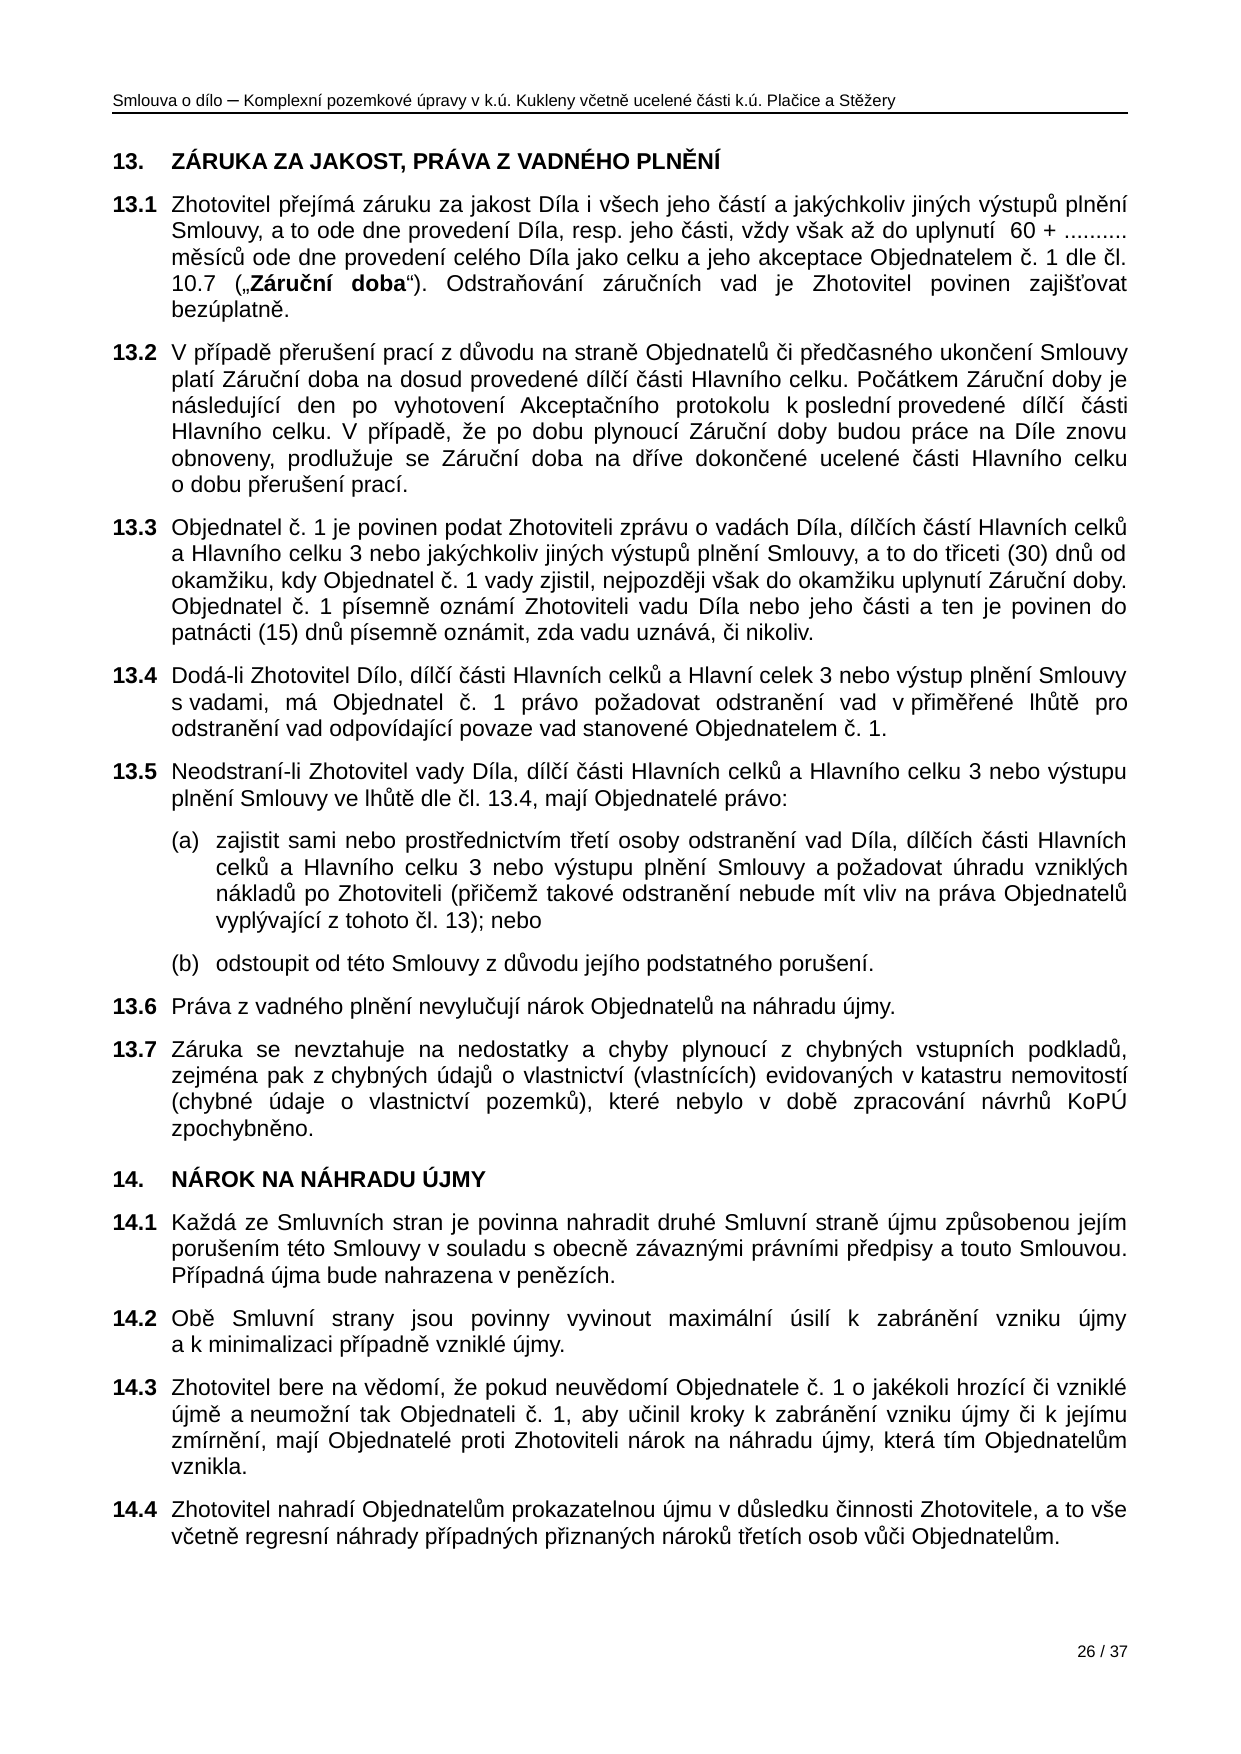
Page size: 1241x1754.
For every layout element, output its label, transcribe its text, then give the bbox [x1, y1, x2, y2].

text Dodá-li Zhotovitel Dílo, dílčí části Hlavních celků a Hlavní celek 3 nebo výstup plnění Smlouvy s vadami, má Objednatel č. 1 právo požadovat odstranění vad v přiměřené lhůtě pro odstranění vad odpovídající povaze vad stanovené Objednatelem č. 1. [112, 662, 1128, 741]
text Záruka se nevztahuje na nedostatky a chyby plynoucí z chybných vstupních podkladů, zejména pak z chybných údajů o vlastnictví (vlastnících) evidovaných v katastru nemovitostí (chybné údaje o vlastnictví pozemků), které nebylo v době zpracování návrhů KoPÚ zpochybněno. [112, 1036, 1128, 1141]
text V případě přerušení prací z důvodu na straně Objednatelů či předčasného ukončení Smlouvy platí Záruční doba na dosud provedené dílčí části Hlavního celku. Počátkem Záruční doby je následující den po vyhotovení Akceptačního protokolu k poslední provedené dílčí části Hlavního celku. V případě, že po dobu plynoucí Záruční doby budou práce na Díle znovu obnoveny, prodlužuje se Záruční doba na dříve dokončené ucelené části Hlavního celku o dobu přerušení prací. [112, 339, 1128, 497]
text Práva z vadného plnění nevylučují nárok Objednatelů na náhradu újmy. [112, 993, 1128, 1019]
text Každá ze Smluvních stran je povinna nahradit druhé Smluvní straně újmu způsobenou jejím porušením této Smlouvy v souladu s obecně závaznými právními předpisy a touto Smlouvou. Případná újma bude nahrazena v penězích. [112, 1209, 1128, 1288]
text odstoupit od této Smlouvy z důvodu jejího podstatného porušení. [171, 949, 1128, 976]
text Zhotovitel nahradí Objednatelům prokazatelnou újmu v důsledku činnosti Zhotovitele, a to vše včetně regresní náhrady případných přiznaných nároků třetích osob vůči Objednatelům. [112, 1496, 1128, 1549]
text Neodstraní-li Zhotovitel vady Díla, dílčí části Hlavních celků a Hlavního celku 3 nebo výstupu plnění Smlouvy ve lhůtě dle čl. 13.4, mají Objednatelé právo: [112, 758, 1128, 811]
text Záruka za jakost, práva z vadného plnění [112, 148, 1128, 174]
text Nárok na náhradu újmy [112, 1166, 1128, 1192]
text Zhotovitel bere na vědomí, že pokud neuvědomí Objednatele č. 1 o jakékoli hrozící či vzniklé újmě a neumožní tak Objednateli č. 1, aby učinil kroky k zabránění vzniku újmy či k jejímu zmírnění, mají Objednatelé proti Zhotoviteli nárok na náhradu újmy, která tím Objednatelům vznikla. [112, 1374, 1128, 1479]
text Zhotovitel přejímá záruku za jakost Díla i všech jeho částí a jakýchkoliv jiných výstupů plnění Smlouvy, a to ode dne provedení Díla, resp. jeho části, vždy však až do uplynutí 60 + .......... měsíců ode dne provedení celého Díla jako celku a jeho akceptace Objednatelem č. 1 dle čl. 10.7 („Záruční doba“). Odstraňování záručních vad je Zhotovitel povinen zajišťovat bezúplatně. [112, 191, 1128, 322]
text Objednatel č. 1 je povinen podat Zhotoviteli zprávu o vadách Díla, dílčích částí Hlavních celků a Hlavního celku 3 nebo jakýchkoliv jiných výstupů plnění Smlouvy, a to do třiceti (30) dnů od okamžiku, kdy Objednatel č. 1 vady zjistil, nejpozději však do okamžiku uplynutí Záruční doby. Objednatel č. 1 písemně oznámí Zhotoviteli vadu Díla nebo jeho části a ten je povinen do patnácti (15) dnů písemně oznámit, zda vadu uznává, či nikoliv. [112, 514, 1128, 646]
list zajistit sami nebo prostřednictvím třetí osoby odstranění vad Díla, dílčích části Hlavních celků a Hlavního celku 3 nebo výstupu plnění Smlouvy a požadovat úhradu vzniklých nákladů po Zhotoviteli (přičemž takové odstranění nebude mít vliv na práva Objednatelů vyplývající z tohoto čl. 13); nebo [171, 827, 1128, 933]
text Obě Smluvní strany jsou povinny vyvinout maximální úsilí k zabránění vzniku újmy a k minimalizaci případně vzniklé újmy. [112, 1305, 1128, 1357]
